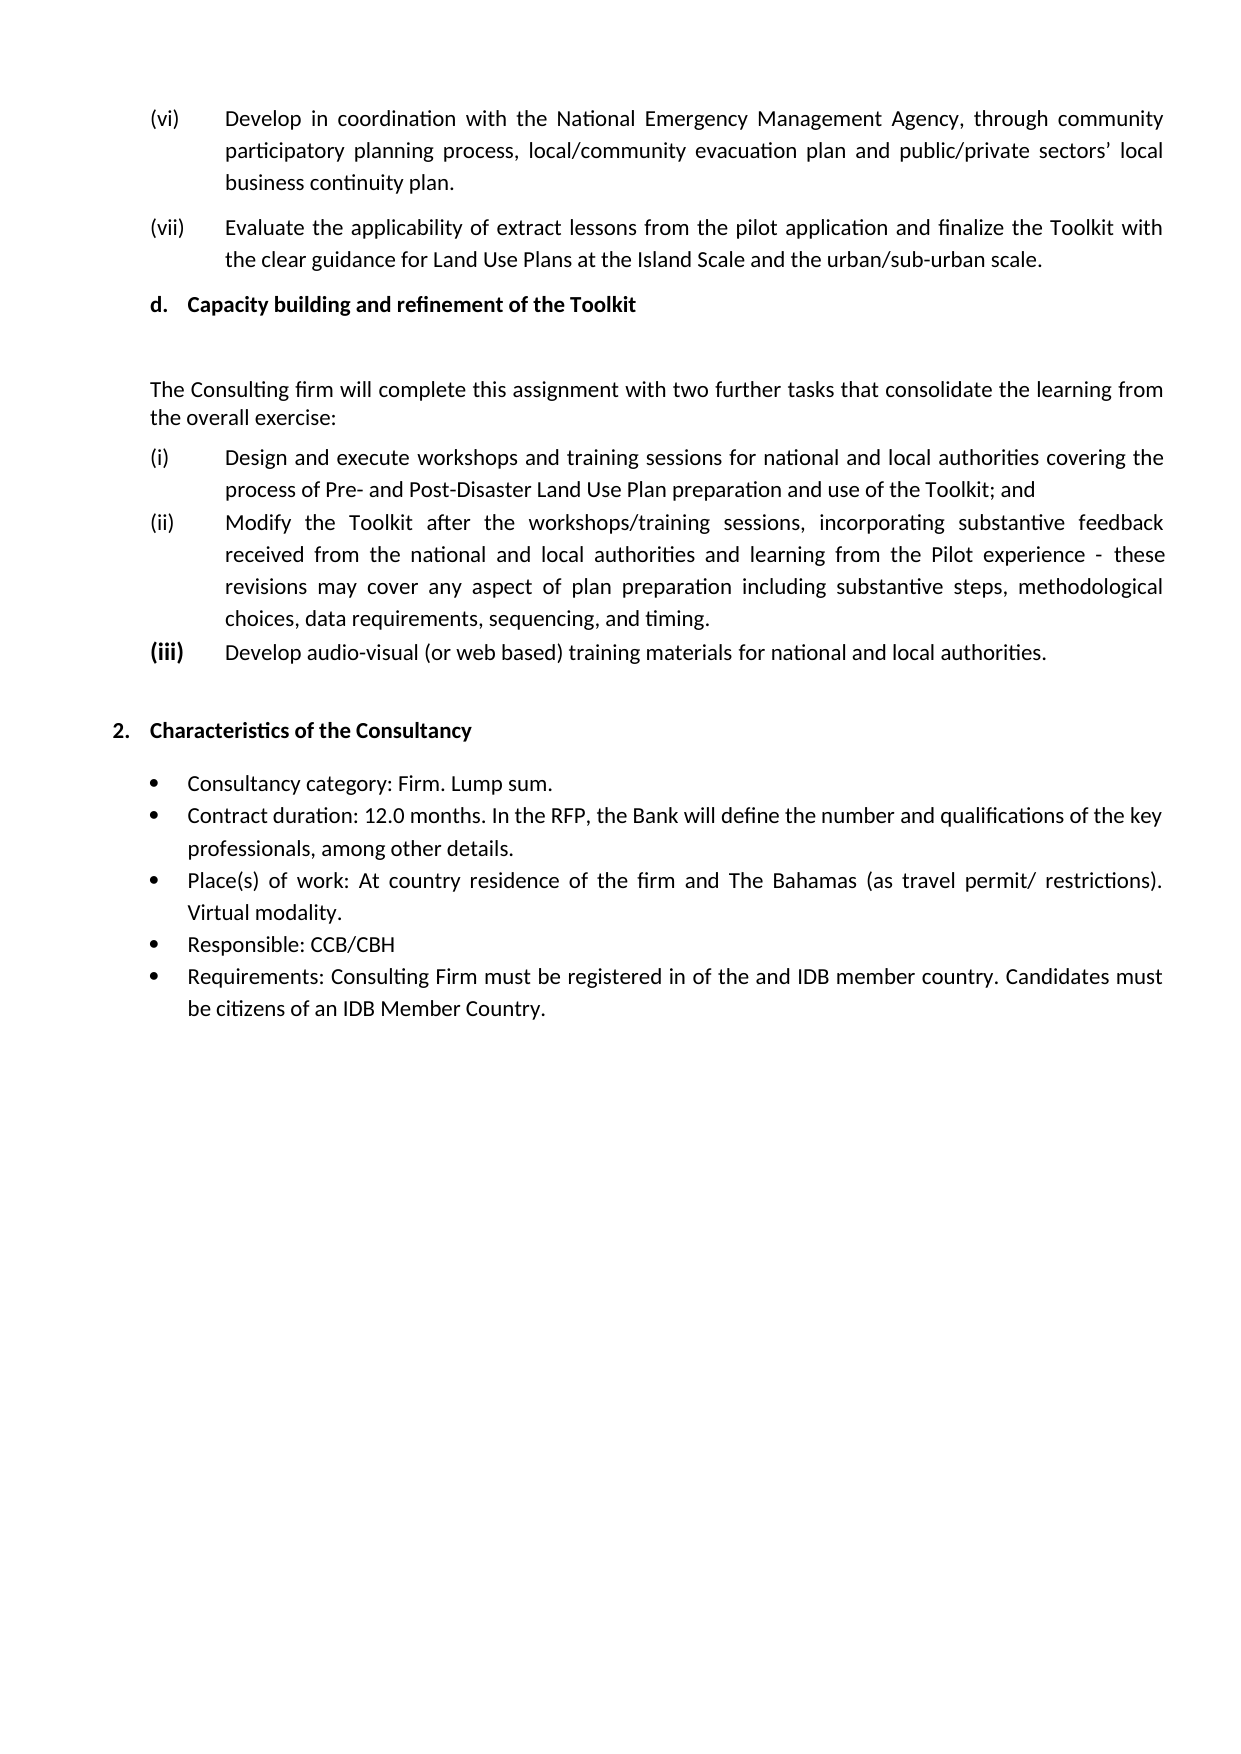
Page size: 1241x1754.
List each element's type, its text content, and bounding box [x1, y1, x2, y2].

list Modify the Toolkit after the workshops/training sessions, incorporating substantive feedback received from the national and local authorities and learning from the Pilot experience - these revisions may cover any aspect of plan preparation including substantive steps, methodological choices, data requirements, sequencing, and timing. [150, 508, 1165, 632]
list Place(s) of work: At country residence of the firm and The Bahamas (as travel permit/ restrictions). Virtual modality. [150, 866, 1165, 926]
list Capacity building and refinement of the Toolkit [150, 290, 1165, 318]
list Design and execute workshops and training sessions for national and local authorities covering the process of Pre- and Post-Disaster Land Use Plan preparation and use of the Toolkit; and [150, 443, 1165, 504]
list Contract duration: 12.0 months. In the RFP, the Bank will define the number and qualifications of the key professionals, among other details. [150, 801, 1165, 862]
list Evaluate the applicability of extract lessons from the pilot application and finalize the Toolkit with the clear guidance for Land Use Plans at the Island Scale and the urban/sub-urban scale. [150, 213, 1165, 273]
list Consultancy category: Firm. Lump sum. [150, 769, 1165, 797]
list Develop in coordination with the National Emergency Management Agency, through community participatory planning process, local/community evacuation plan and public/private sectors’ local business continuity plan. [150, 104, 1165, 196]
text The Consulting firm will complete this assignment with two further tasks that consolidate the learning from the overall exercise: [150, 375, 1165, 431]
list Responsible: CCB/CBH [150, 930, 1165, 958]
list Requirements: Consulting Firm must be registered in of the and IDB member country. Candidates must be citizens of an IDB Member Country. [150, 962, 1165, 1023]
list Characteristics of the Consultancy [112, 716, 1165, 744]
list Develop audio-visual (or web based) training materials for national and local authorities. [150, 637, 1165, 667]
